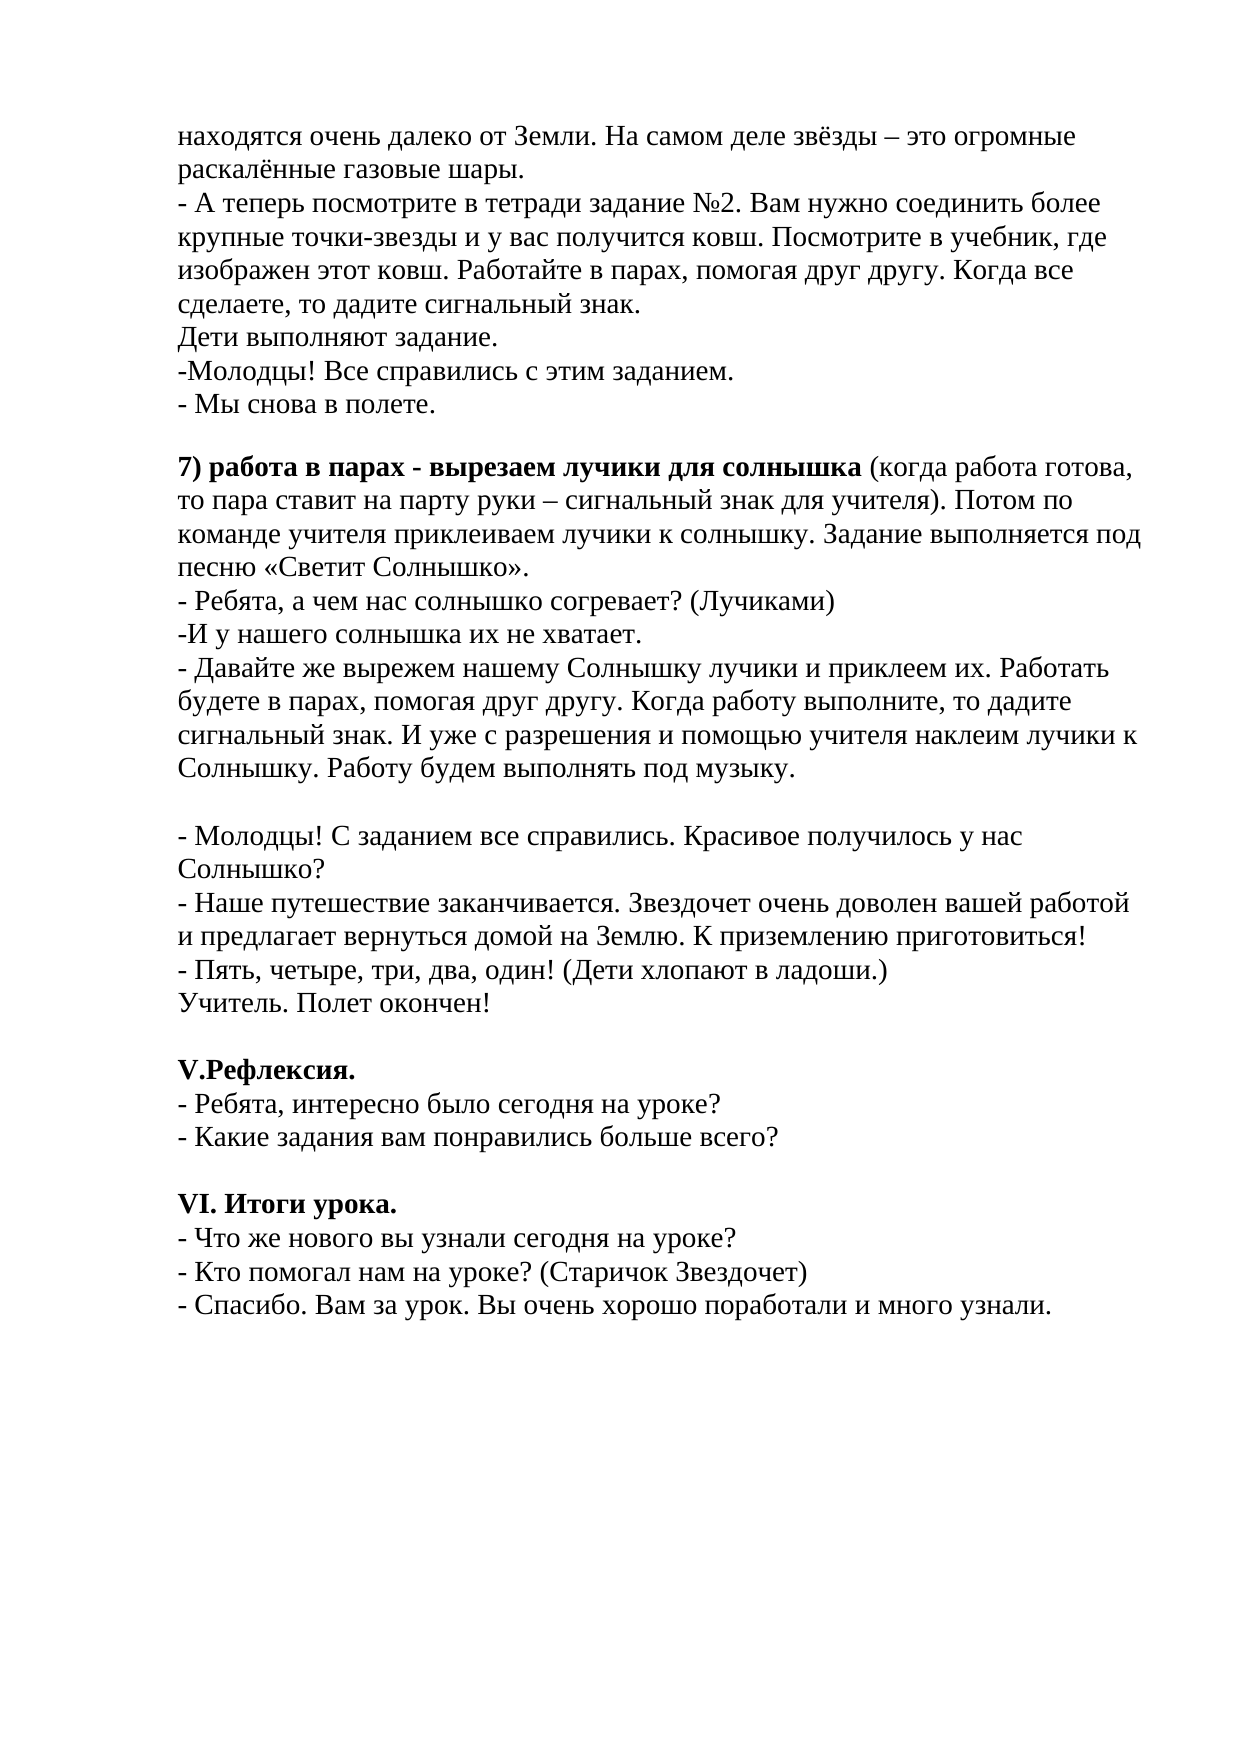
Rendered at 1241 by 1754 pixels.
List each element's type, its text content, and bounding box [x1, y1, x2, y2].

text VI. Итоги урока. [177, 1187, 1152, 1220]
text - Что же нового вы узнали сегодня на уроке? [177, 1220, 1152, 1254]
text V.Рефлексия. [177, 1052, 1152, 1086]
text - Наше путешествие заканчивается. Звездочет очень доволен вашей работой и предлагает вернуться домой на Землю. К приземлению приготовиться! [177, 885, 1152, 952]
text - Кто помогал нам на уроке? (Старичок Звездочет) [177, 1254, 1152, 1287]
text - Какие задания вам понравились больше всего? [177, 1119, 1152, 1153]
text -Молодцы! Все справились с этим заданием. [177, 353, 1152, 386]
text Дети выполняют задание. [177, 319, 1152, 353]
text - Ребята, интересно было сегодня на уроке? [177, 1086, 1152, 1119]
text - Давайте же вырежем нашему Солнышку лучики и приклеем их. Работать будете в парах, помогая друг другу. Когда работу выполните, то дадите сигнальный знак. И уже с разрешения и помощью учителя наклеим лучики к Солнышку. Работу будем выполнять под музыку. [177, 650, 1152, 784]
text - Ребята, а чем нас солнышко согревает? (Лучиками) [177, 583, 1152, 616]
text - Спасибо. Вам за урок. Вы очень хорошо поработали и много узнали. [177, 1287, 1152, 1321]
text - Пять, четыре, три, два, один! (Дети хлопают в ладоши.) [177, 952, 1152, 985]
text - А теперь посмотрите в тетради задание №2. Вам нужно соединить более крупные точки-звезды и у вас получится ковш. Посмотрите в учебник, где изображен этот ковш. Работайте в парах, помогая друг другу. Когда все сделаете, то дадите сигнальный знак. [177, 185, 1152, 319]
text -И у нашего солнышка их не хватает. [177, 616, 1152, 650]
text Учитель. Полет окончен! [177, 985, 1152, 1019]
text 7) работа в парах - вырезаем лучики для солнышка (когда работа готова, то пара ставит на парту руки – сигнальный знак для учителя). Потом по команде учителя приклеиваем лучики к солнышку. Задание выполняется под песню «Светит Солнышко». [177, 449, 1152, 583]
text - Мы снова в полете. [177, 386, 1152, 420]
text - Молодцы! С заданием все справились. Красивое получилось у нас Солнышко? [177, 818, 1152, 885]
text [177, 118, 1152, 185]
